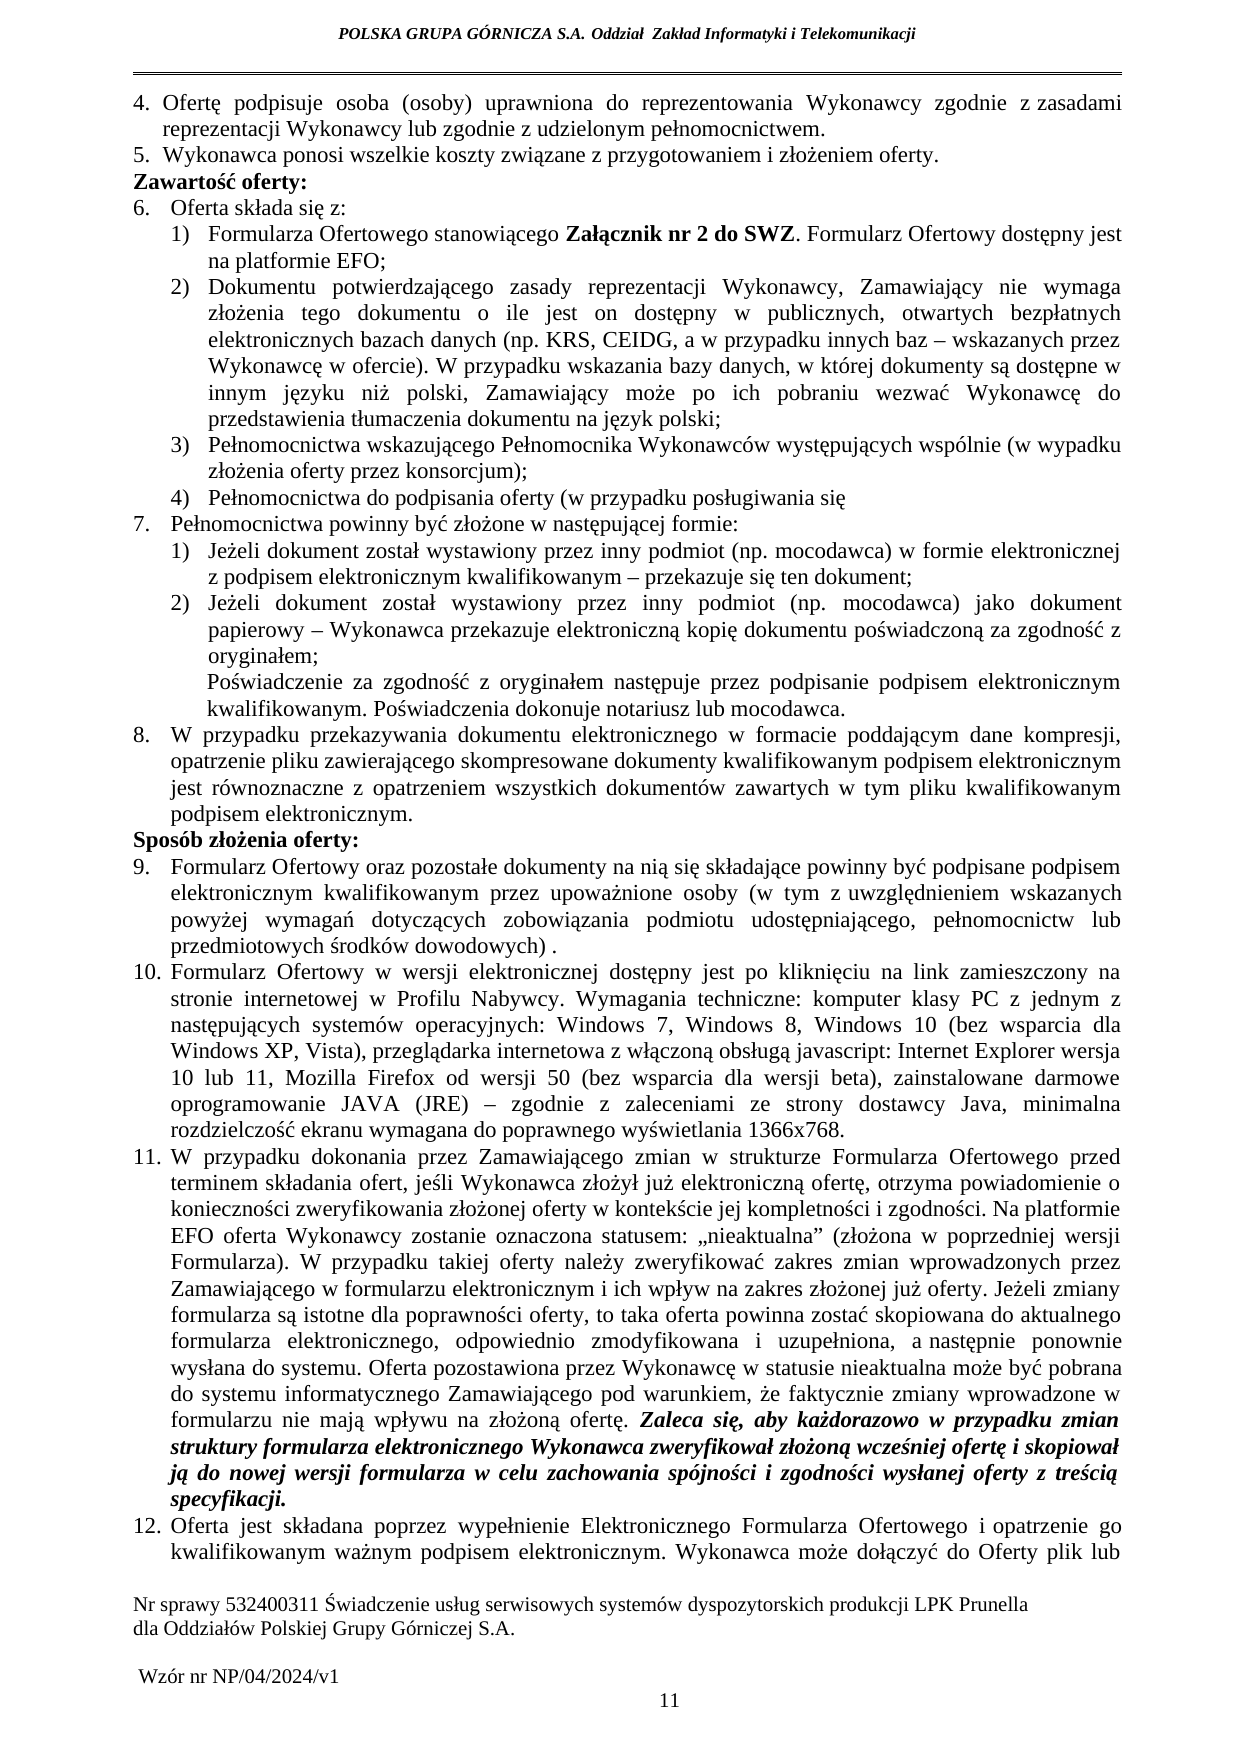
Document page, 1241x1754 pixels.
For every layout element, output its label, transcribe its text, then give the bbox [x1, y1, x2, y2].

list Pełnomocnictwa wskazującego Pełnomocnika Wykonawców występujących wspólnie (w wypadku złożenia oferty przez konsorcjum); [170, 431, 1122, 484]
list Wykonawca ponosi wszelkie koszty związane z przygotowaniem i złożeniem oferty. [133, 141, 1122, 168]
list Formularz Ofertowy oraz pozostałe dokumenty na nią się składające powinny być podpisane podpisem elektronicznym kwalifikowanym przez upoważnione osoby (w tym z uwzględnieniem wskazanych powyżej wymagań dotyczących zobowiązania podmiotu udostępniającego, pełnomocnictw lub przedmiotowych środków dowodowych) . [133, 853, 1122, 958]
list Jeżeli dokument został wystawiony przez inny podmiot (np. mocodawca) jako dokument papierowy – Wykonawca przekazuje elektroniczną kopię dokumentu poświadczoną za zgodność z oryginałem; [170, 589, 1122, 668]
list W przypadku przekazywania dokumentu elektronicznego w formacie poddającym dane kompresji, opatrzenie pliku zawierającego skompresowane dokumenty kwalifikowanym podpisem elektronicznym jest równoznaczne z opatrzeniem wszystkich dokumentów zawartych w tym pliku kwalifikowanym podpisem elektronicznym. [133, 721, 1122, 827]
text Sposób złożenia oferty: [133, 827, 1122, 853]
list Dokumentu potwierdzającego zasady reprezentacji Wykonawcy, Zamawiający nie wymaga złożenia tego dokumentu o ile jest on dostępny w publicznych, otwartych bezpłatnych elektronicznych bazach danych (np. KRS, CEIDG, a w przypadku innych baz – wskazanych przez Wykonawcę w ofercie). W przypadku wskazania bazy danych, w której dokumenty są dostępne w innym języku niż polski, Zamawiający może po ich pobraniu wezwać Wykonawcę do przedstawienia tłumaczenia dokumentu na język polski; [170, 273, 1122, 431]
list W przypadku dokonania przez Zamawiającego zmian w strukturze Formularza Ofertowego przed terminem składania ofert, jeśli Wykonawca złożył już elektroniczną ofertę, otrzyma powiadomienie o konieczności zweryfikowania złożonej oferty w kontekście jej kompletności i zgodności. Na platformie EFO oferta Wykonawcy zostanie oznaczona statusem: „nieaktualna” (złożona w poprzedniej wersji Formularza). W przypadku takiej oferty należy zweryfikować zakres zmian wprowadzonych przez Zamawiającego w formularzu elektronicznym i ich wpływ na zakres złożonej już oferty. Jeżeli zmiany formularza są istotne dla poprawności oferty, to taka oferta powinna zostać skopiowana do aktualnego formularza elektronicznego, odpowiednio zmodyfikowana i uzupełniona, a następnie ponownie wysłana do systemu. Oferta pozostawiona przez Wykonawcę w statusie nieaktualna może być pobrana do systemu informatycznego Zamawiającego pod warunkiem, że faktycznie zmiany wprowadzone w formularzu nie mają wpływu na złożoną ofertę. Zaleca się, aby każdorazowo w przypadku zmian struktury formularza elektronicznego Wykonawca zweryfikował złożoną wcześniej ofertę i skopiował ją do nowej wersji formularza w celu zachowania spójności i zgodności wysłanej oferty z treścią specyfikacji. [133, 1143, 1122, 1512]
list Jeżeli dokument został wystawiony przez inny podmiot (np. mocodawca) w formie elektronicznej z podpisem elektronicznym kwalifikowanym – przekazuje się ten dokument; [170, 537, 1122, 589]
list Formularz Ofertowy w wersji elektronicznej dostępny jest po kliknięciu na link zamieszczony na stronie internetowej w Profilu Nabywcy. Wymagania techniczne: komputer klasy PC z jednym z następujących systemów operacyjnych: Windows 7, Windows 8, Windows 10 (bez wsparcia dla Windows XP, Vista), przeglądarka internetowa z włączoną obsługą javascript: Internet Explorer wersja 10 lub 11, Mozilla Firefox od wersji 50 (bez wsparcia dla wersji beta), zainstalowane darmowe oprogramowanie JAVA (JRE) – zgodnie z zaleceniami ze strony dostawcy Java, minimalna rozdzielczość ekranu wymagana do poprawnego wyświetlania 1366x768. [133, 958, 1122, 1143]
list Oferta składa się z: [133, 194, 1122, 220]
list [133, 1512, 1122, 1564]
list Pełnomocnictwa powinny być złożone w następującej formie: [133, 510, 1122, 537]
list Poświadczenie za zgodność z oryginałem następuje przez podpisanie podpisem elektronicznym kwalifikowanym. Poświadczenia dokonuje notariusz lub mocodawca. [207, 668, 1122, 721]
text Zawartość oferty: [133, 168, 1122, 194]
list Formularza Ofertowego stanowiącego Załącznik nr 2 do SWZ. Formularz Ofertowy dostępny jest na platformie EFO; [170, 220, 1122, 273]
list Pełnomocnictwa do podpisania oferty (w przypadku posługiwania się [170, 484, 1122, 510]
list Ofertę podpisuje osoba (osoby) uprawniona do reprezentowania Wykonawcy zgodnie z zasadami reprezentacji Wykonawcy lub zgodnie z udzielonym pełnomocnictwem. [133, 89, 1122, 141]
